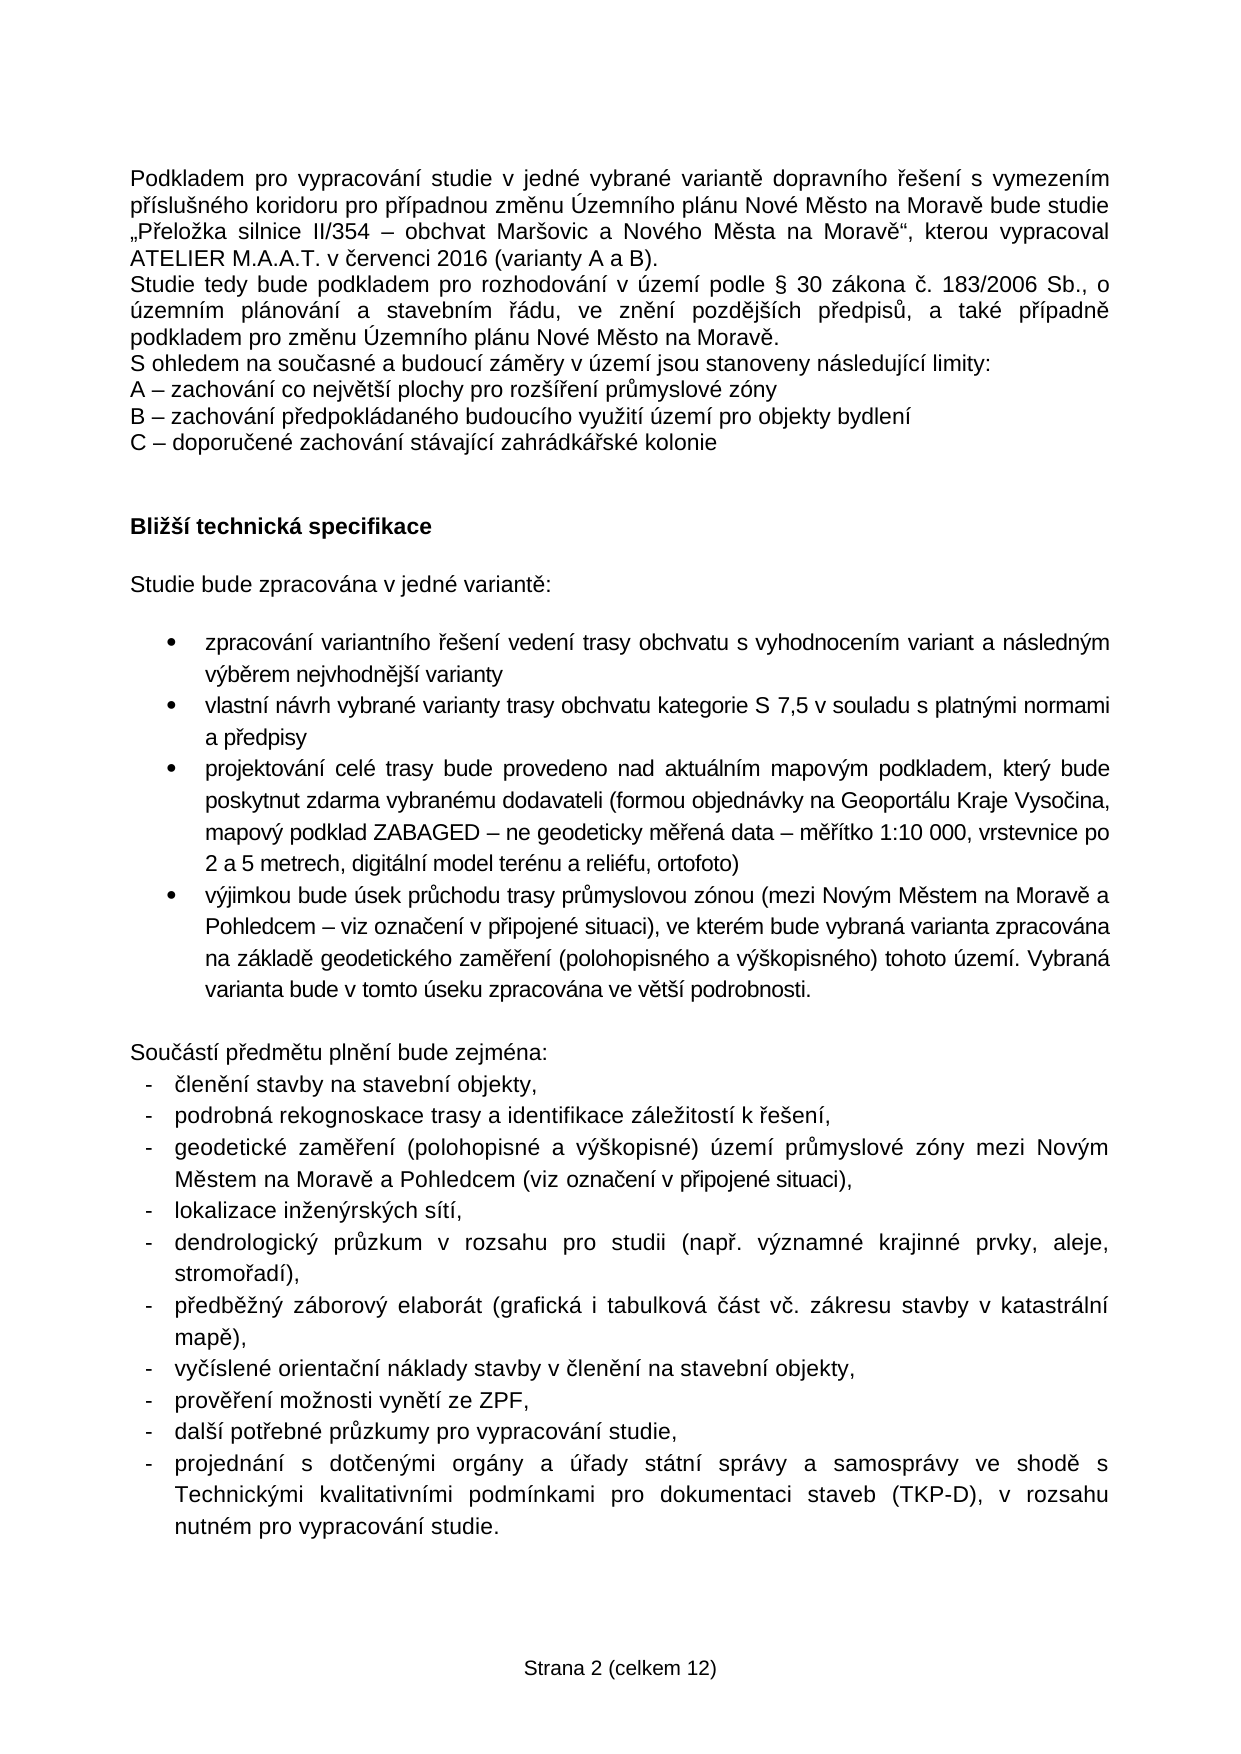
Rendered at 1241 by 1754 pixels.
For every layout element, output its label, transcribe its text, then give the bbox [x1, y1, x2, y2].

list výjimkou bude úsek průchodu trasy průmyslovou zónou (mezi Novým Městem na Moravě a Pohledcem – viz označení v připojené situaci), ve kterém bude vybraná varianta zpracována na základě geodetického zaměření (polohopisného a výškopisného) tohoto území. Vybraná varianta bude v tomto úseku zpracována ve větší podrobnosti. [167, 882, 1110, 1003]
text Součástí předmětu plnění bude zejména: [130, 1039, 1110, 1066]
text Studie bude zpracována v jedné variantě: [130, 571, 1110, 597]
list další potřebné průzkumy pro vypracování studie, [145, 1418, 1110, 1444]
text B – zachování předpokládaného budoucího využití území pro objekty bydlení [130, 403, 1110, 429]
list projednání s dotčenými orgány a úřady státní správy a samosprávy ve shodě s Technickými kvalitativními podmínkami pro dokumentaci staveb (TKP-D), v rozsahu nutném pro vypracování studie. [145, 1450, 1110, 1539]
text A – zachování co největší plochy pro rozšíření průmyslové zóny [130, 376, 1110, 403]
list zpracování variantního řešení vedení trasy obchvatu s vyhodnocením variant a následným výběrem nejvhodnější varianty [167, 629, 1110, 687]
list dendrologický průzkum v rozsahu pro studii (např. významné krajinné prvky, aleje, stromořadí), [145, 1229, 1110, 1287]
text Studie tedy bude podkladem pro rozhodování v území podle § 30 zákona č. 183/2006 Sb., o územním plánování a stavebním řádu, ve znění pozdějších předpisů, a také případně podkladem pro změnu Územního plánu Nové Město na Moravě. [130, 271, 1110, 350]
list vlastní návrh vybrané varianty trasy obchvatu kategorie S 7,5 v souladu s platnými normami a předpisy [167, 692, 1110, 750]
text C – doporučené zachování stávající zahrádkářské kolonie [130, 429, 1110, 455]
list geodetické zaměření (polohopisné a výškopisné) území průmyslové zóny mezi Novým Městem na Moravě a Pohledcem (viz označení v připojené situaci), [145, 1134, 1110, 1192]
list projektování celé trasy bude provedeno nad aktuálním mapovým podkladem, který bude poskytnut zdarma vybranému dodavateli (formou objednávky na Geoportálu Kraje Vysočina, mapový podklad ZABAGED – ne geodeticky měřená data – měřítko 1:10 000, vrstevnice po 2 a 5 metrech, digitální model terénu a reliéfu, ortofoto) [167, 755, 1110, 876]
list podrobná rekognoskace trasy a identifikace záležitostí k řešení, [145, 1102, 1110, 1129]
list vyčíslené orientační náklady stavby v členění na stavební objekty, [145, 1355, 1110, 1381]
list lokalizace inženýrských sítí, [145, 1197, 1110, 1223]
list předběžný záborový elaborát (grafická i tabulková část vč. zákresu stavby v katastrální mapě), [145, 1292, 1110, 1350]
text S ohledem na současné a budoucí záměry v území jsou stanoveny následující limity: [130, 350, 1110, 376]
list prověření možnosti vynětí ze ZPF, [145, 1387, 1110, 1413]
list členění stavby na stavební objekty, [145, 1071, 1110, 1097]
text Bližší technická specifikace [130, 513, 1110, 539]
text Podkladem pro vypracování studie v jedné vybrané variantě dopravního řešení s vymezením příslušného koridoru pro případnou změnu Územního plánu Nové Město na Moravě bude studie „Přeložka silnice II/354 – obchvat Maršovic a Nového Města na Moravě“, kterou vypracoval ATELIER M.A.A.T. v červenci 2016 (varianty A a B). [130, 165, 1110, 271]
